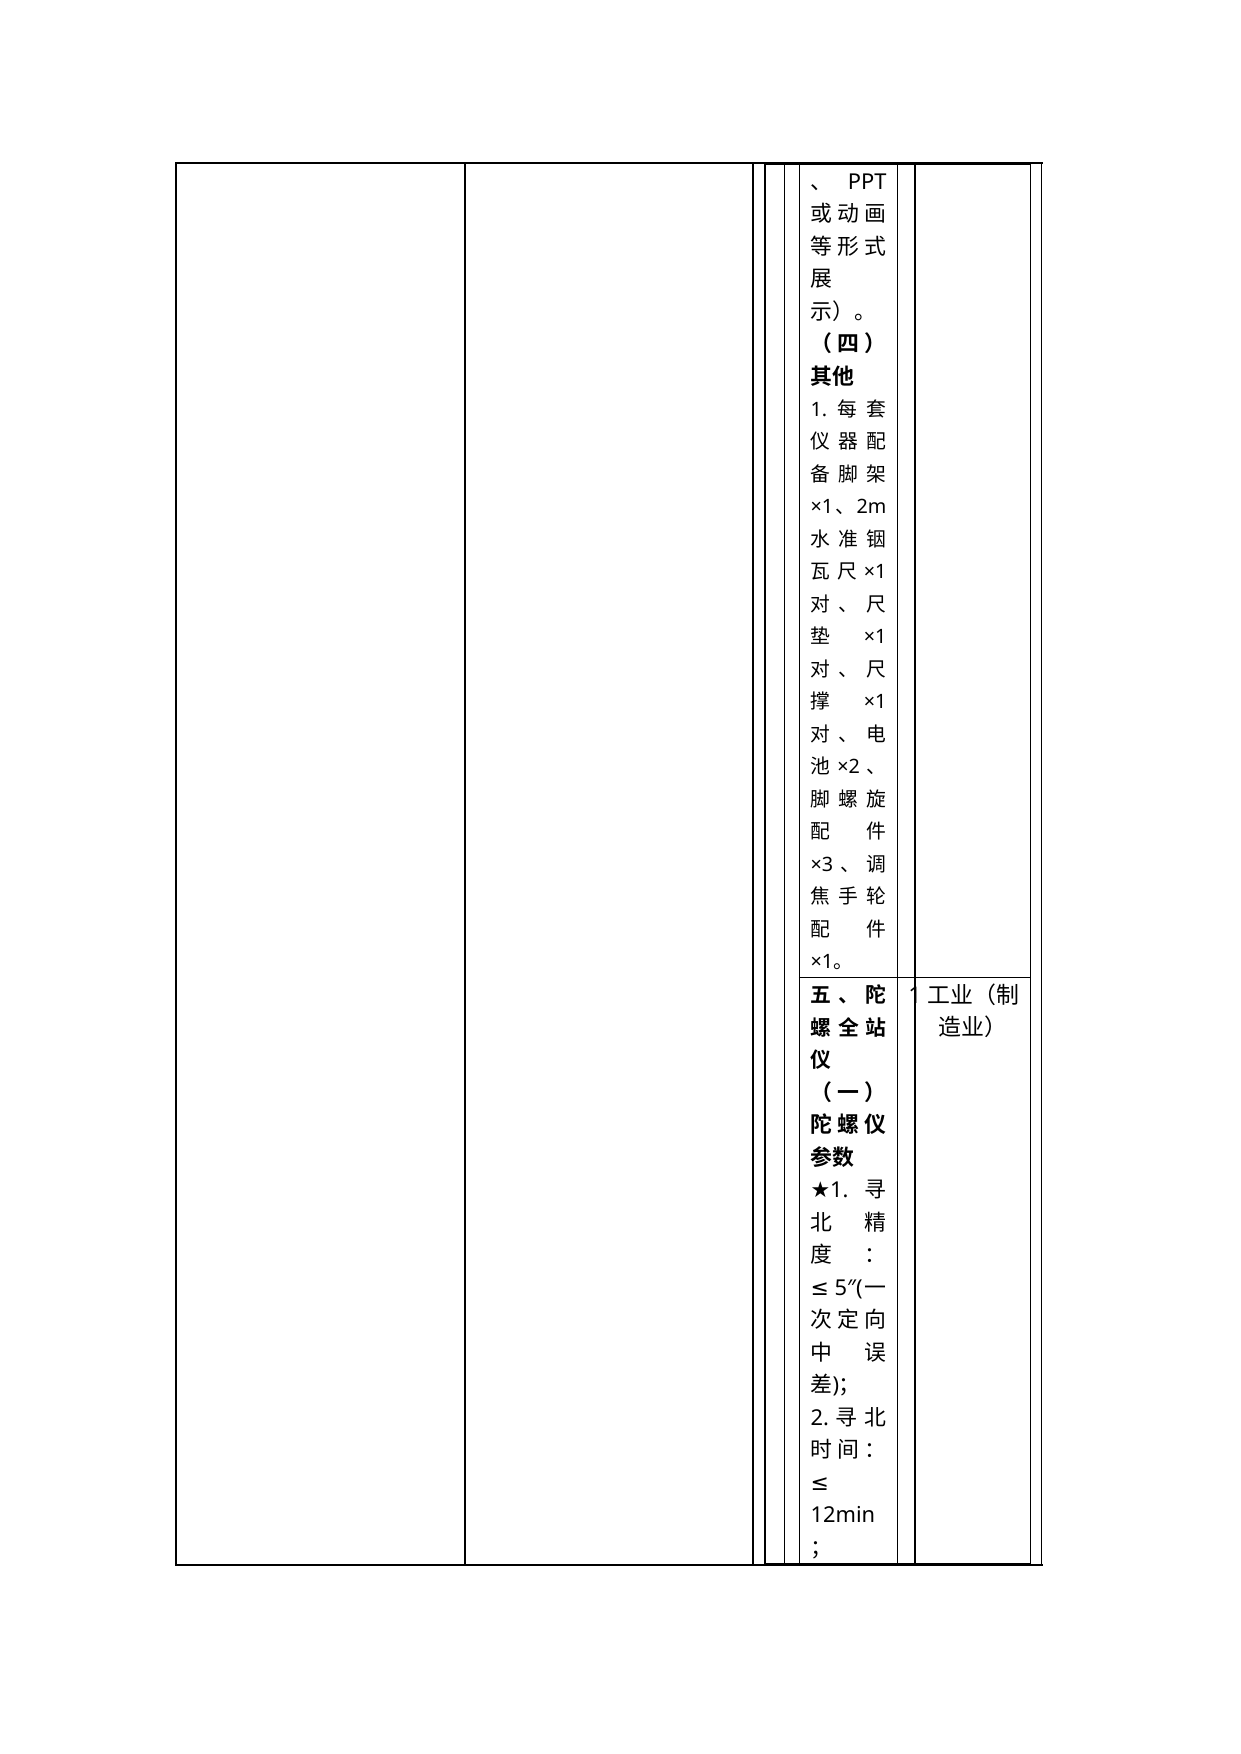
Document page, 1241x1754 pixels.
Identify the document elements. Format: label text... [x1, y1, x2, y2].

table_cell [800, 978, 897, 1563]
table_cell [1031, 164, 1041, 1564]
table_cell [898, 165, 914, 977]
table_cell [916, 165, 1030, 977]
table_cell [766, 165, 784, 1563]
table_cell [754, 164, 764, 1564]
table_cell [898, 978, 914, 1563]
table_cell [466, 164, 752, 1564]
table_cell [800, 165, 897, 977]
table_cell [916, 978, 1030, 1563]
table_cell [785, 165, 799, 1563]
table_cell 1 [177, 164, 464, 1564]
